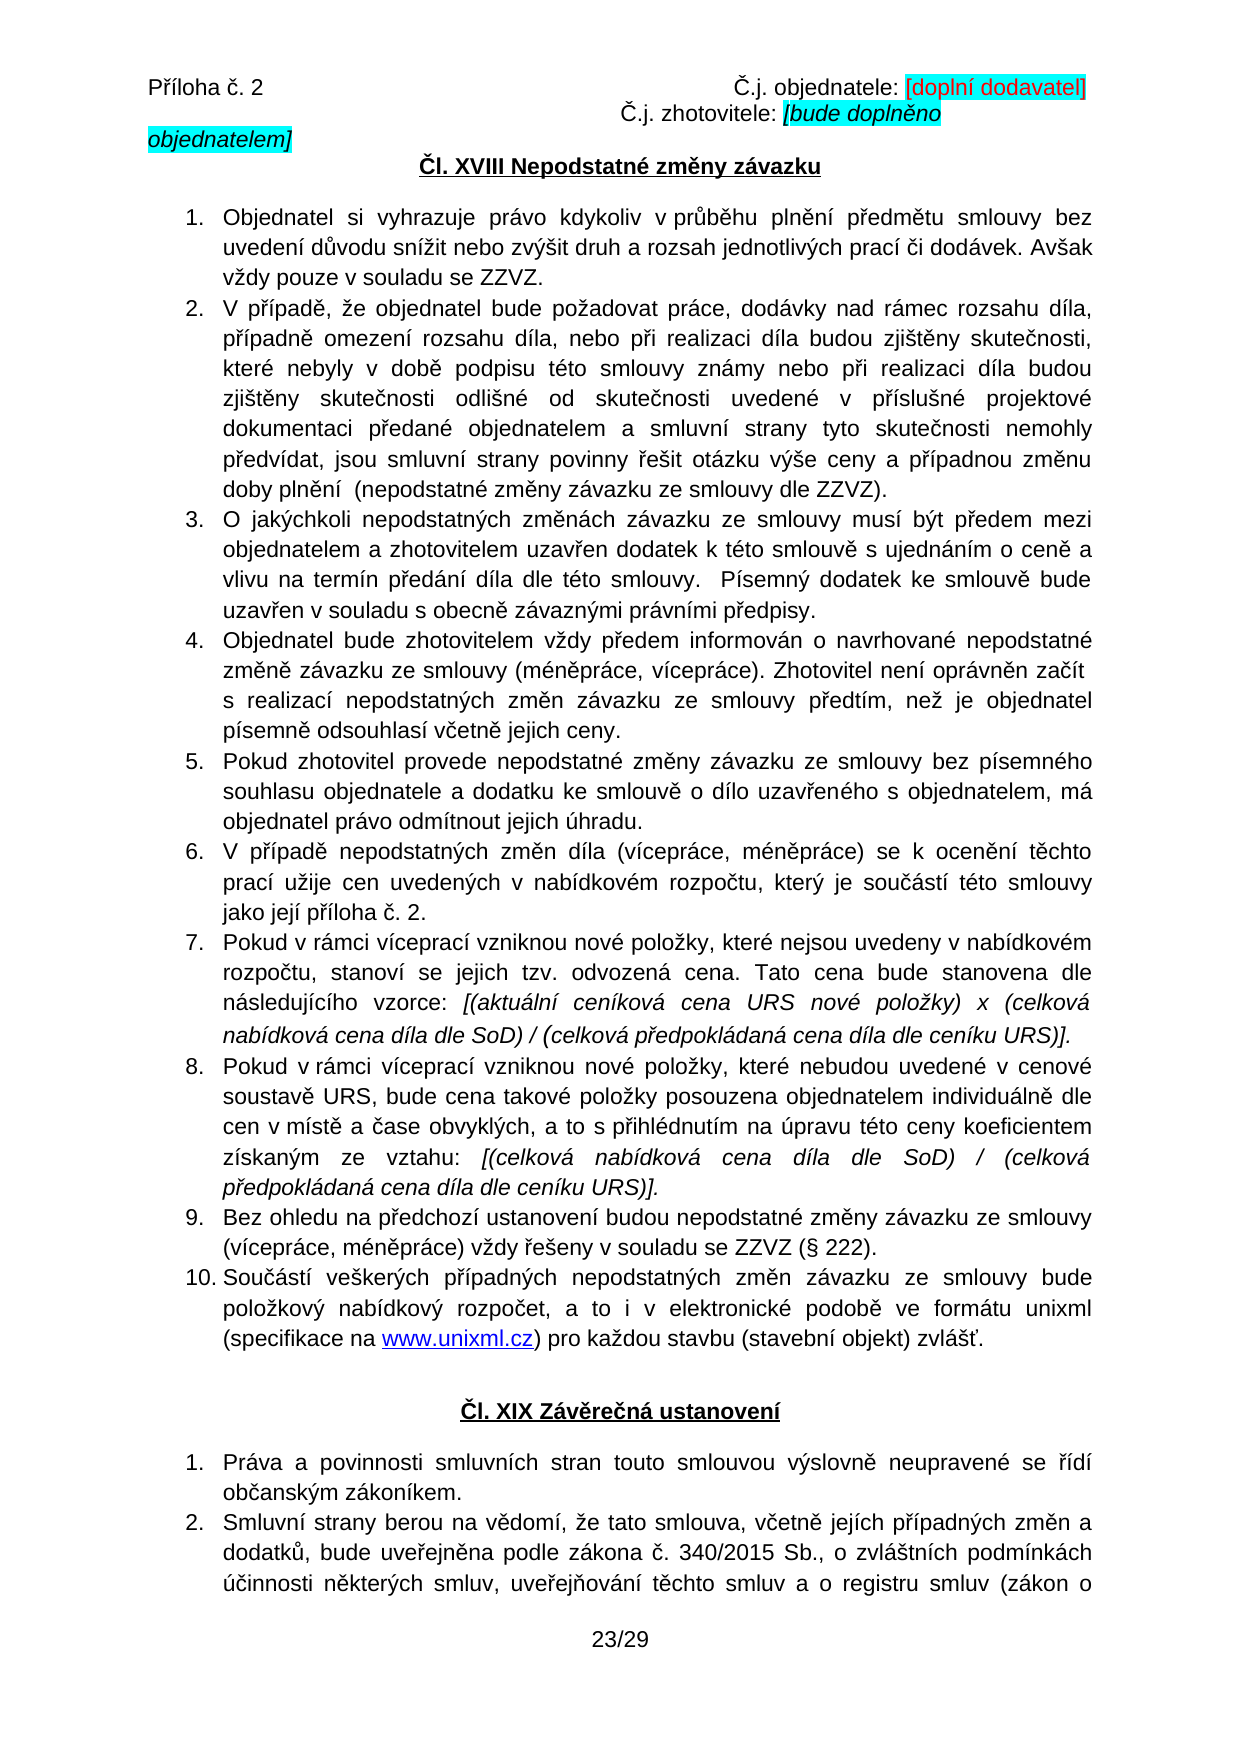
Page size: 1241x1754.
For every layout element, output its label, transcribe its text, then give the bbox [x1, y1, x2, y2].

list Objednatel bude zhotovitelem vždy předem informován o navrhované nepodstatné změně závazku ze smlouvy (méněpráce, vícepráce). Zhotovitel není oprávněn začít s realizací nepodstatných změn závazku ze smlouvy předtím, než je objednatel písemně odsouhlasí včetně jejich ceny. [185, 627, 1093, 744]
list Pokud zhotovitel provede nepodstatné změny závazku ze smlouvy bez písemného souhlasu objednatele a dodatku ke smlouvě o dílo uzavřeného s objednatelem, má objednatel právo odmítnout jejich úhradu. [185, 748, 1093, 834]
list Práva a povinnosti smluvních stran touto smlouvou výslovně neupravené se řídí občanským zákoníkem. [185, 1449, 1093, 1505]
list Objednatel si vyhrazuje právo kdykoliv v průběhu plnění předmětu smlouvy bez uvedení důvodu snížit nebo zvýšit druh a rozsah jednotlivých prací či dodávek. Avšak vždy pouze v souladu se ZZVZ. [185, 204, 1093, 291]
list V případě, že objednatel bude požadovat práce, dodávky nad rámec rozsahu díla, případně omezení rozsahu díla, nebo při realizaci díla budou zjištěny skutečnosti, které nebyly v době podpisu této smlouvy známy nebo při realizaci díla budou zjištěny skutečnosti odlišné od skutečnosti uvedené v příslušné projektové dokumentaci předané objednatelem a smluvní strany tyto skutečnosti nemohly předvídat, jsou smluvní strany povinny řešit otázku výše ceny a případnou změnu doby plnění (nepodstatné změny závazku ze smlouvy dle ZZVZ). [185, 294, 1093, 502]
list O jakýchkoli nepodstatných změnách závazku ze smlouvy musí být předem mezi objednatelem a zhotovitelem uzavřen dodatek k této smlouvě s ujednáním o ceně a vlivu na termín předání díla dle této smlouvy. Písemný dodatek ke smlouvě bude uzavřen v souladu s obecně závaznými právními předpisy. [185, 506, 1093, 623]
list V případě nepodstatných změn díla (vícepráce, méněpráce) se k ocenění těchto prací užije cen uvedených v nabídkovém rozpočtu, který je součástí této smlouvy jako její příloha č. 2. [185, 838, 1093, 925]
list Bez ohledu na předchozí ustanovení budou nepodstatné změny závazku ze smlouvy (vícepráce, méněpráce) vždy řešeny v souladu se ZZVZ (§ 222). [185, 1204, 1093, 1261]
list Pokud v rámci víceprací vzniknou nové položky, které nejsou uvedeny v nabídkovém rozpočtu, stanoví se jejich tzv. odvozená cena. Tato cena bude stanovena dle následujícího vzorce: [(aktuální ceníková cena URS nové položky) x (celková nabídková cena díla dle SoD) / (celková předpokládaná cena díla dle ceníku URS)]. [185, 929, 1093, 1049]
list Pokud v rámci víceprací vzniknou nové položky, které nebudou uvedené v cenové soustavě URS, bude cena takové položky posouzena objednatelem individuálně dle cen v místě a čase obvyklých, a to s přihlédnutím na úpravu této ceny koeficientem získaným ze vztahu: [(celková nabídková cena díla dle SoD) / (celková předpokládaná cena díla dle ceníku URS)]. [185, 1053, 1093, 1200]
text Čl. XIX Závěrečná ustanovení [148, 1398, 1093, 1424]
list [185, 1509, 1093, 1596]
list Součástí veškerých případných nepodstatných změn závazku ze smlouvy bude položkový nabídkový rozpočet, a to i v elektronické podobě ve formátu unixml (specifikace na www.unixml.cz) pro každou stavbu (stavební objekt) zvlášť. [185, 1264, 1093, 1351]
text Čl. XVIII Nepodstatné změny závazku [148, 153, 1093, 179]
